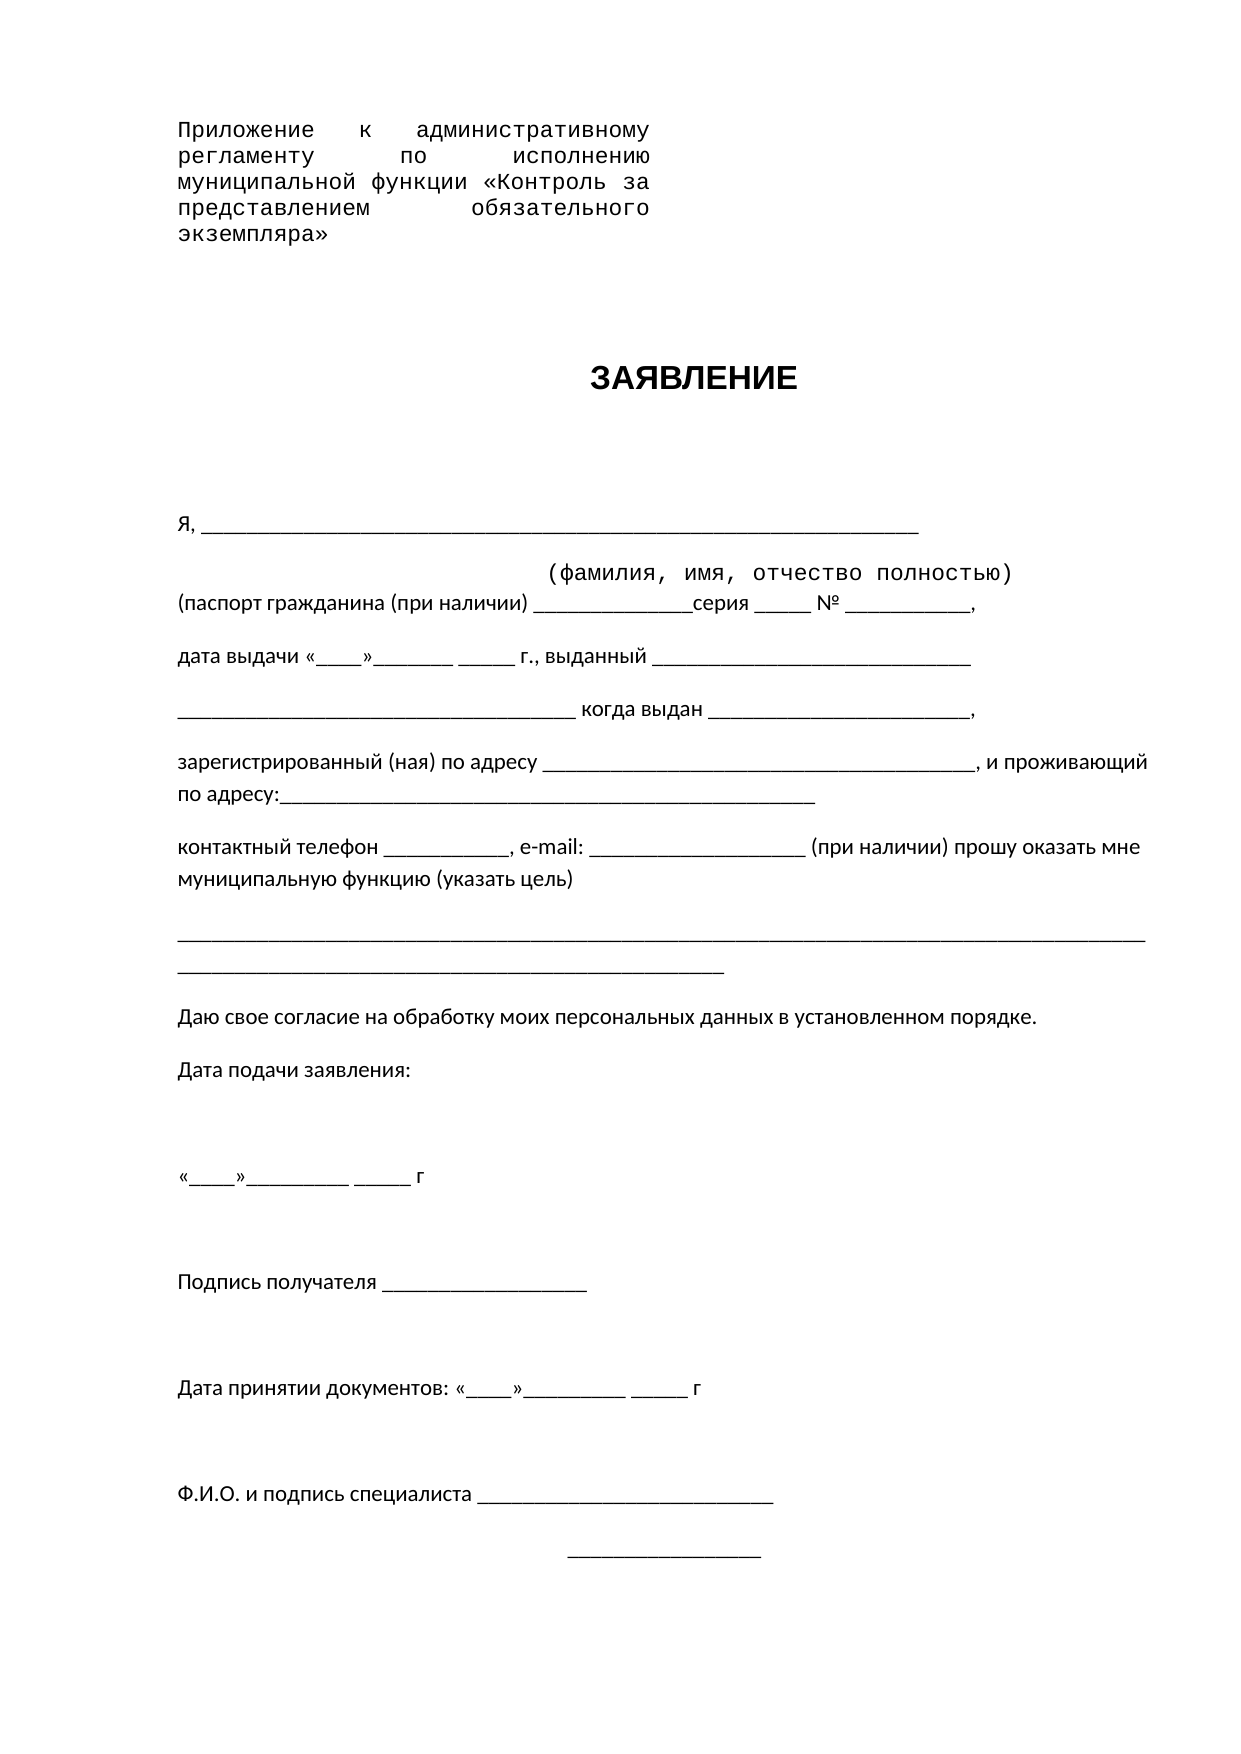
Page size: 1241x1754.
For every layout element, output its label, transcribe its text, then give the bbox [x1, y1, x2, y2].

text «____»_________ _____ г [177, 1161, 1152, 1189]
text Дата принятии документов: «____»_________ _____ г [177, 1373, 1152, 1402]
title ЗАЯВЛЕНИЕ [177, 358, 1152, 396]
text Даю свое согласие на обработку моих персональных данных в установленном порядке. [177, 1002, 1152, 1030]
text Ф.И.О. и подпись специалиста __________________________ [177, 1479, 1152, 1508]
text дата выдачи «____»_______ _____ г., выданный ____________________________ [177, 641, 1152, 669]
text Приложение к административному регламенту по исполнению муниципальной функции «Контроль за представлением обязательного экземпляра» [177, 118, 650, 248]
text (фамилия, имя, отчество полностью) [177, 562, 1152, 588]
text (паспорт гражданина (при наличии) ______________серия _____ № ___________, [177, 588, 1152, 616]
text Подпись получателя __________________ [177, 1267, 1152, 1296]
text _________________ [177, 1533, 1152, 1561]
text Дата подачи заявления: [177, 1055, 1152, 1083]
text контактный телефон ___________, e-mail: ___________________ (при наличии) прошу оказать мне муниципальную функцию (указать цель) [177, 832, 1152, 892]
text Я, _______________________________________________________________ [177, 509, 1152, 537]
text _____________________________________________________________________________________________________________________________________ [177, 917, 1152, 977]
text ___________________________________ когда выдан _______________________, [177, 694, 1152, 722]
text зарегистрированный (ная) по адресу ______________________________________, и проживающий по адресу:_______________________________________________ [177, 747, 1152, 807]
